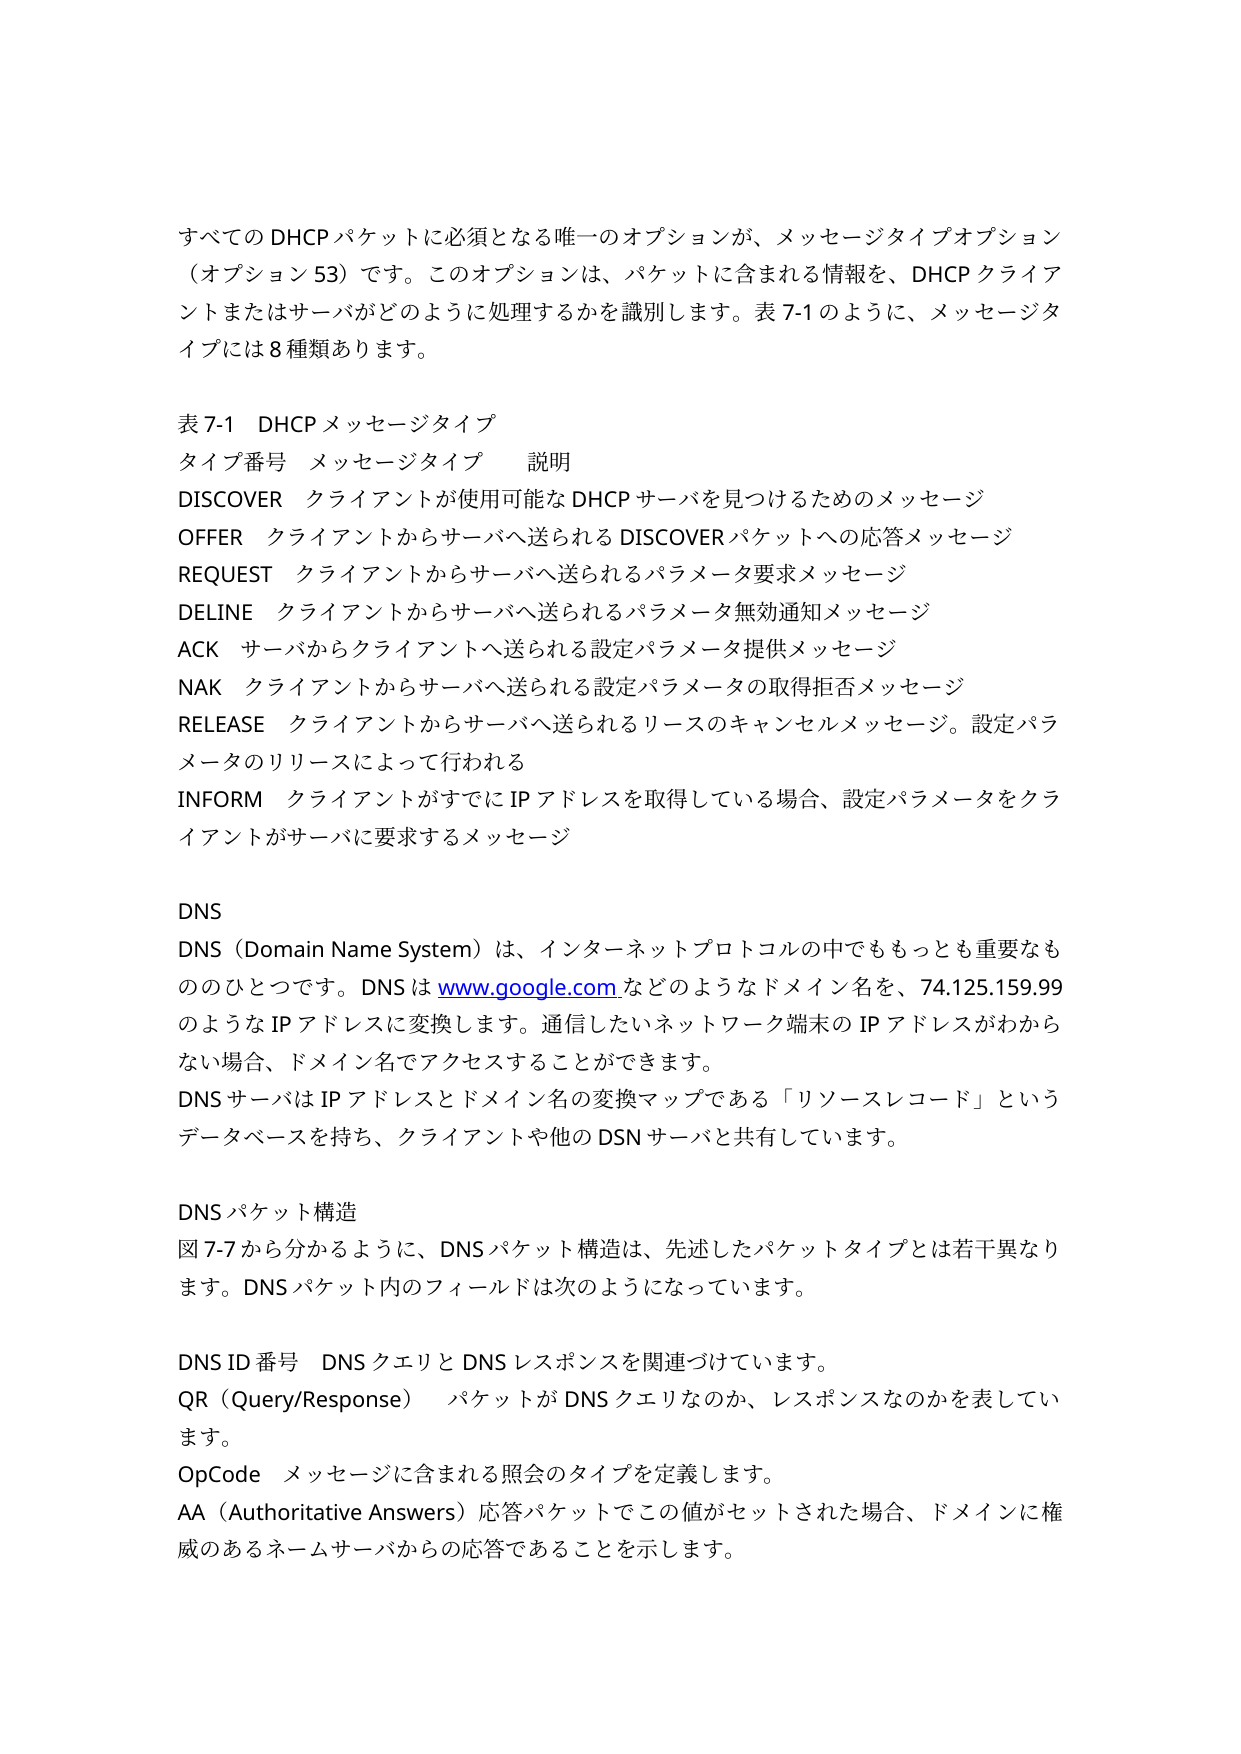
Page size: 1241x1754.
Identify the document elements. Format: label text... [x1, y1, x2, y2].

text DNS（Domain Name System）は、インターネットプロトコルの中でももっとも重要なもののひとつです。DNSはwww.google.comなどのようなドメイン名を、74.125.159.99のようなIPアドレスに変換します。通信したいネットワーク端末のIPアドレスがわからない場合、ドメイン名でアクセスすることができます。 [177, 929, 1063, 1079]
text AA（Authoritative Answers）応答パケットでこの値がセットされた場合、ドメインに権威のあるネームサーバからの応答であることを示します。 [177, 1492, 1063, 1567]
text すべてのDHCPパケットに必須となる唯一のオプションが、メッセージタイプオプション（オプション53）です。このオプションは、パケットに含まれる情報を、DHCPクライアントまたはサーバがどのように処理するかを識別します。表7-1のように、メッセージタイプには8種類あります。 [177, 217, 1063, 367]
text DELINE クライアントからサーバへ送られるパラメータ無効通知メッセージ [177, 592, 1063, 629]
text DNS [177, 892, 1063, 929]
text REQUEST クライアントからサーバへ送られるパラメータ要求メッセージ [177, 554, 1063, 592]
text INFORM クライアントがすでにIPアドレスを取得している場合、設定パラメータをクライアントがサーバに要求するメッセージ [177, 779, 1063, 854]
text DISCOVER クライアントが使用可能なDHCPサーバを見つけるためのメッセージ [177, 479, 1063, 517]
text OpCode メッセージに含まれる照会のタイプを定義します。 [177, 1454, 1063, 1492]
text RELEASE クライアントからサーバへ送られるリースのキャンセルメッセージ。設定パラメータのリリースによって行われる [177, 704, 1063, 779]
text DNS ID番号 DNSクエリとDNSレスポンスを関連づけています。 [177, 1342, 1063, 1379]
text NAK クライアントからサーバへ送られる設定パラメータの取得拒否メッセージ [177, 667, 1063, 704]
text DNSパケット構造 [177, 1192, 1063, 1229]
text 図7-7から分かるように、DNSパケット構造は、先述したパケットタイプとは若干異なります。DNSパケット内のフィールドは次のようになっています。 [177, 1229, 1063, 1304]
text QR（Query/Response） パケットがDNSクエリなのか、レスポンスなのかを表しています。 [177, 1379, 1063, 1454]
text ACK サーバからクライアントへ送られる設定パラメータ提供メッセージ [177, 629, 1063, 667]
text OFFER クライアントからサーバへ送られるDISCOVERパケットへの応答メッセージ [177, 517, 1063, 554]
text 表7-1 DHCPメッセージタイプ [177, 404, 1063, 442]
text DNSサーバはIPアドレスとドメイン名の変換マップである「リソースレコード」というデータベースを持ち、クライアントや他のDSNサーバと共有しています。 [177, 1079, 1063, 1154]
text タイプ番号 メッセージタイプ 説明 [177, 442, 1063, 479]
